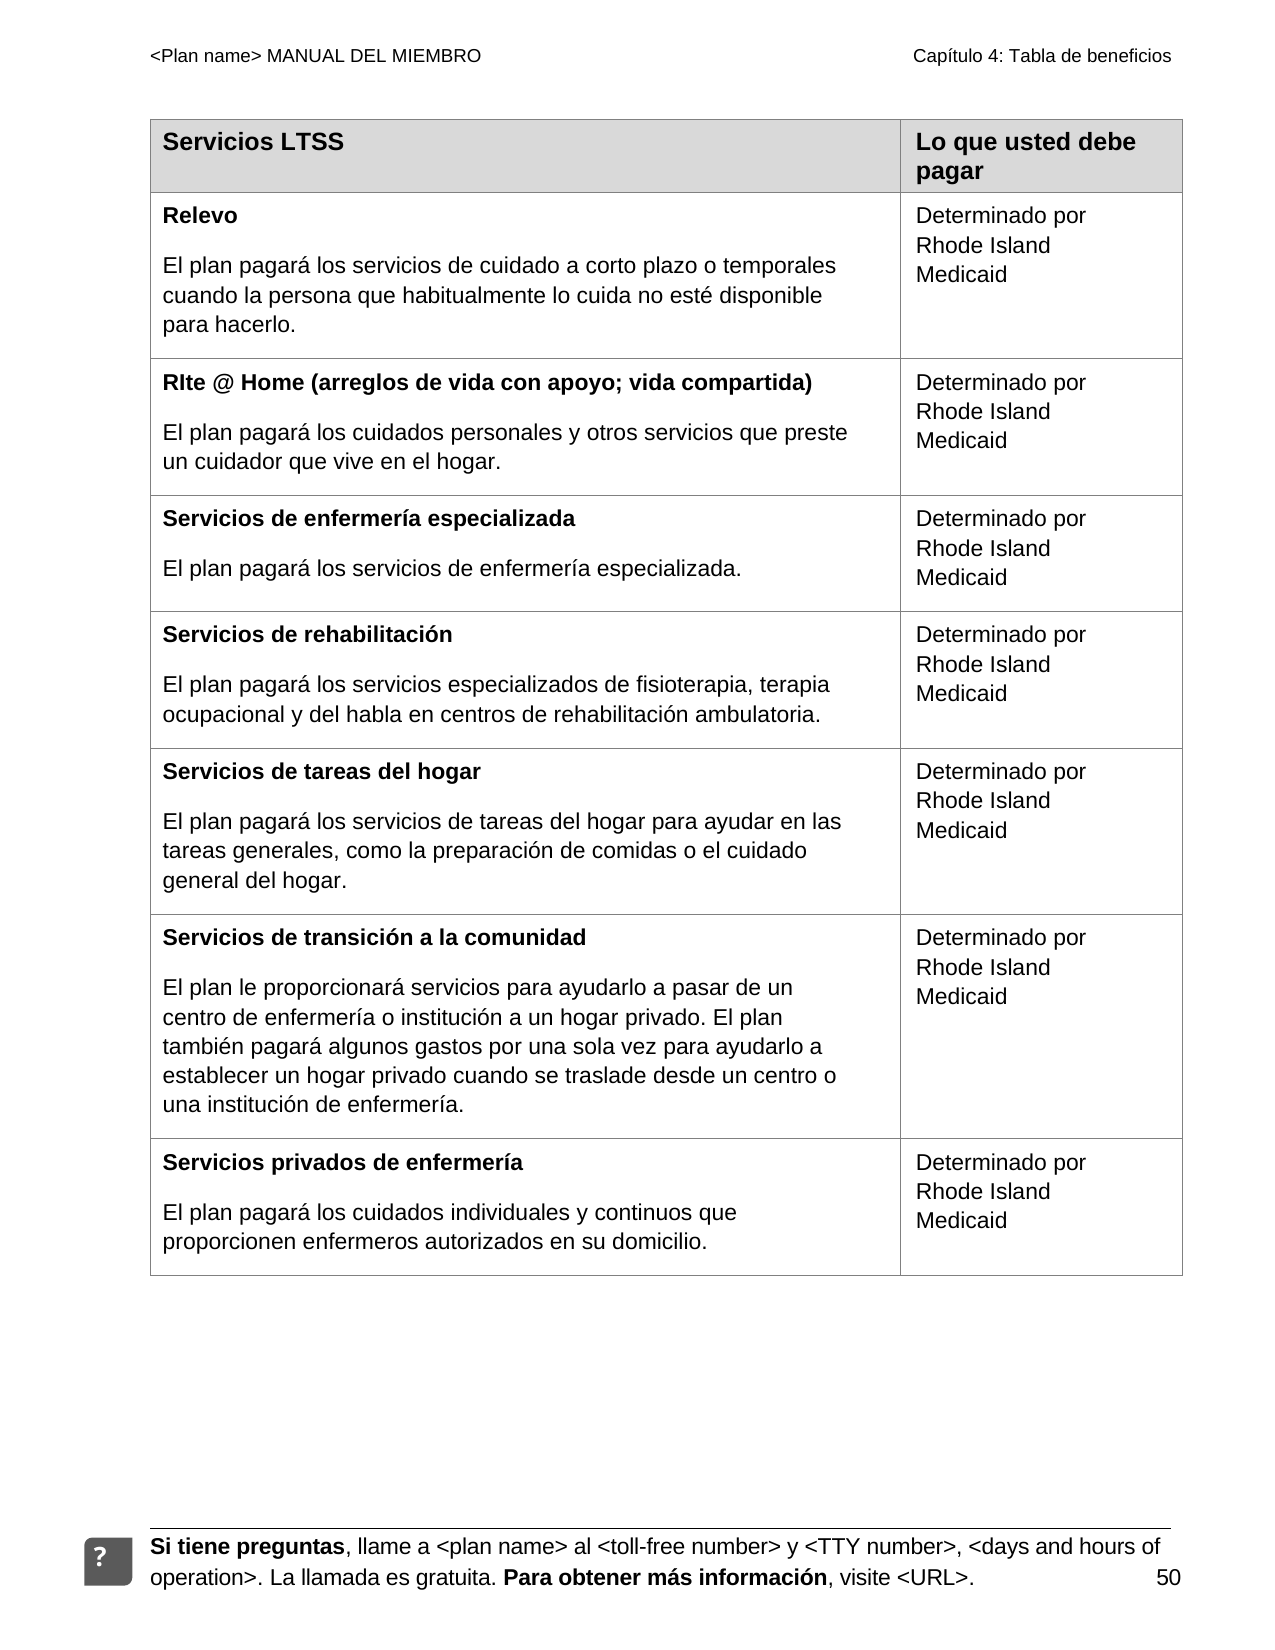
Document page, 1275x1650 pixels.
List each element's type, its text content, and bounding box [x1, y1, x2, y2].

table_cell Determinado por Rhode Island Medicaid [901, 749, 1182, 914]
table_cell Determinado por Rhode Island Medicaid [901, 612, 1182, 748]
table_cell Determinado por Rhode Island Medicaid [901, 915, 1182, 1138]
table_cell Determinado por Rhode Island Medicaid [901, 1139, 1182, 1275]
table_cell Determinado por Rhode Island Medicaid [901, 193, 1182, 358]
table_cell Determinado por Rhode Island Medicaid [901, 359, 1182, 495]
table_cell Determinado por Rhode Island Medicaid [901, 496, 1182, 611]
table_cell RIte @ Home (arreglos de vida con apoyo; vida compartida) El plan pagará los cuidados personales y otros servicios que preste un cuidador que vive en el hogar. [151, 359, 900, 495]
table_cell Servicios de tareas del hogar El plan pagará los servicios de tareas del hogar para ayudar en las tareas generales, como la preparación de comidas o el cuidado general del hogar. [151, 749, 900, 914]
table_header Lo que usted debe pagar [901, 120, 1182, 192]
table_cell Servicios de transición a la comunidad El plan le proporcionará servicios para ayudarlo a pasar de un centro de enfermería o institución a un hogar privado. El plan también pagará algunos gastos por una sola vez para ayudarlo a establecer un hogar privado cuando se traslade desde un centro o una institución de enfermería. [151, 915, 900, 1138]
table_cell Servicios de rehabilitación El plan pagará los servicios especializados de fisioterapia, terapia ocupacional y del habla en centros de rehabilitación ambulatoria. [151, 612, 900, 748]
table_header Servicios LTSS [151, 120, 900, 192]
table_cell Relevo El plan pagará los servicios de cuidado a corto plazo o temporales cuando la persona que habitualmente lo cuida no esté disponible para hacerlo. [151, 193, 900, 358]
table_cell Servicios privados de enfermería El plan pagará los cuidados individuales y continuos que proporcionen enfermeros autorizados en su domicilio. [151, 1139, 900, 1275]
table_cell Servicios de enfermería especializada El plan pagará los servicios de enfermería especializada. [151, 496, 900, 611]
